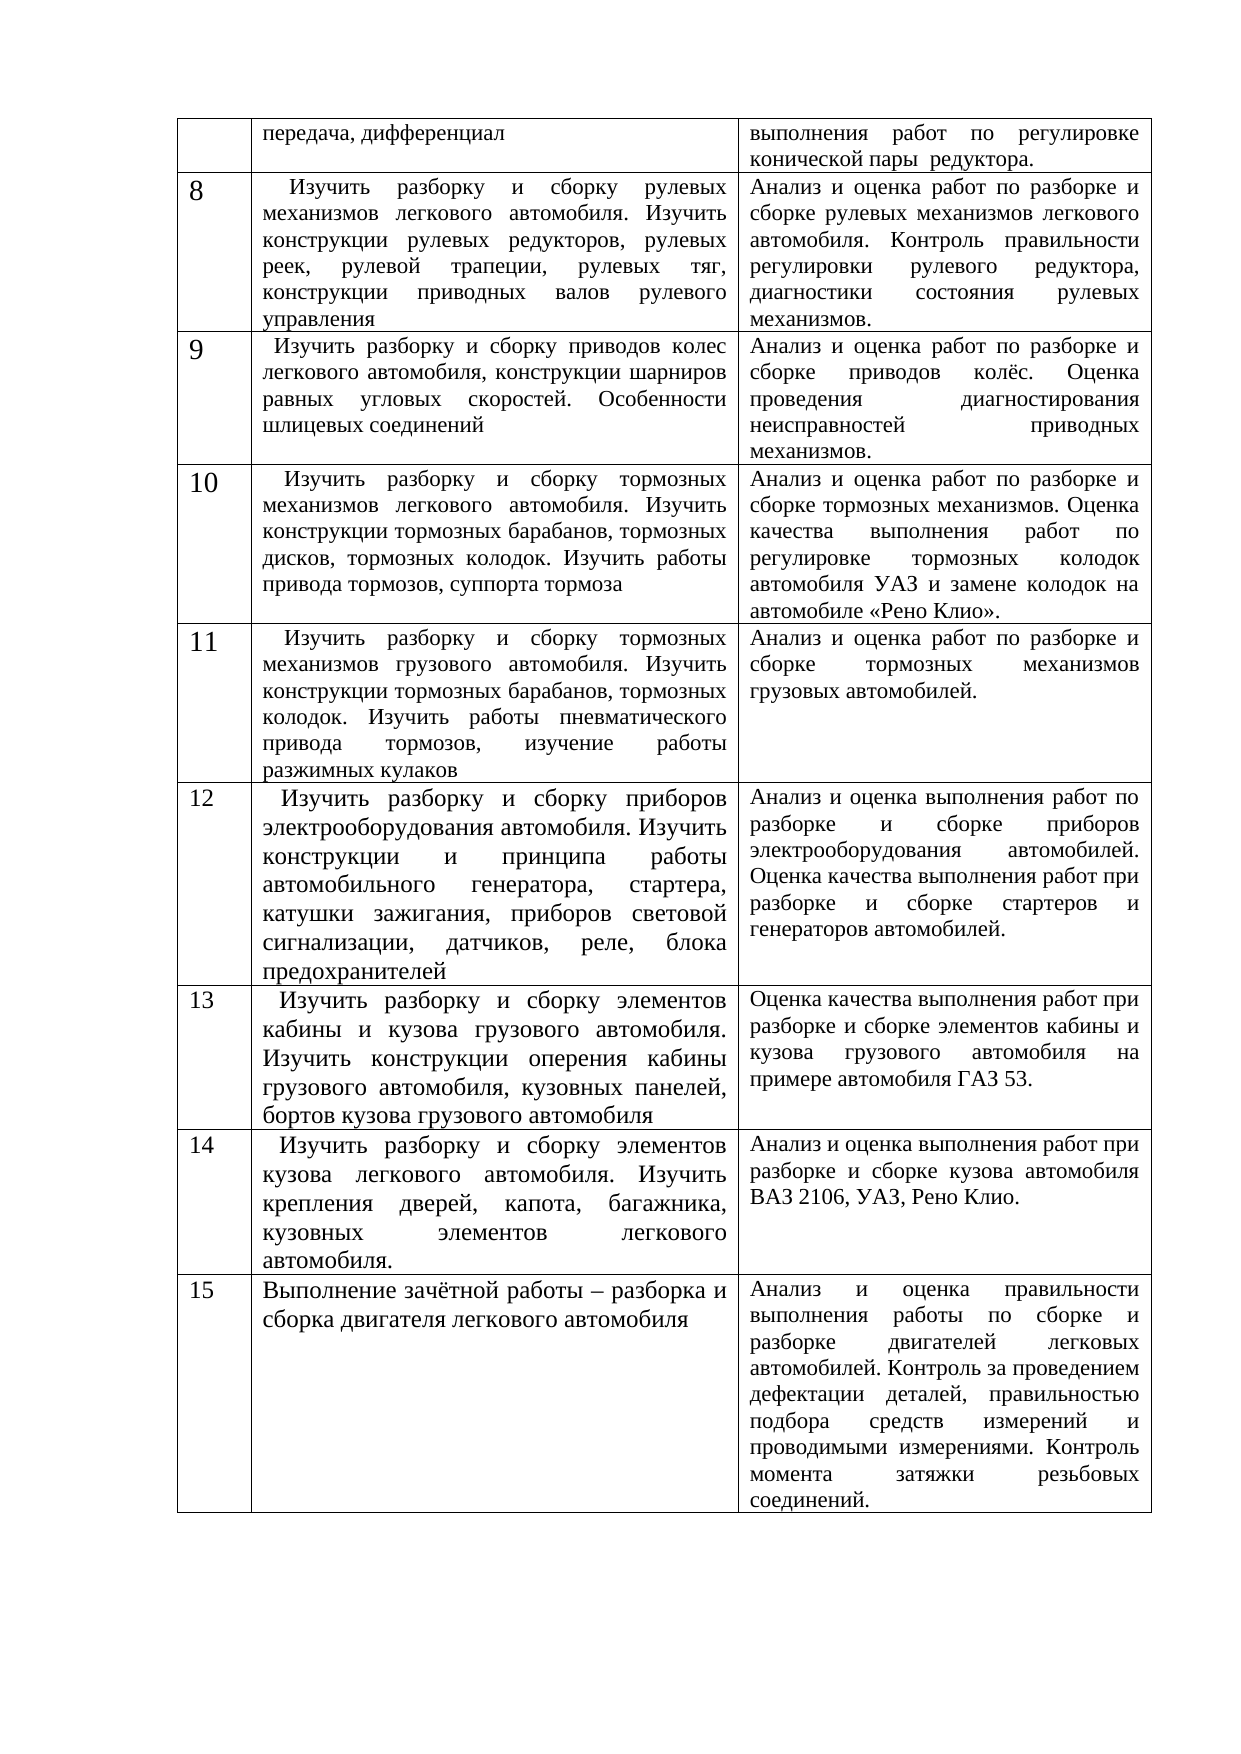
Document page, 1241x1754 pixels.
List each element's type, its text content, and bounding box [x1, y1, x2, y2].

table_cell 10 [178, 465, 251, 623]
table_cell Оценка качества выполнения работ при разборке и сборке элементов кабины и кузова грузового автомобиля на примере автомобиля ГАЗ 53. [739, 986, 1151, 1129]
table_cell Выполнение зачётной работы – разборка и сборка двигателя легкового автомобиля [252, 1275, 738, 1512]
table_cell Изучить разборку и сборку элементов кабины и кузова грузового автомобиля. Изучить конструкции оперения кабины грузового автомобиля, кузовных панелей, бортов кузова грузового автомобиля [252, 986, 738, 1129]
table_cell 8 [178, 173, 251, 331]
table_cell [252, 119, 738, 172]
table_cell Анализ и оценка работ по разборке и сборке рулевых механизмов легкового автомобиля. Контроль правильности регулировки рулевого редуктора, диагностики состояния рулевых механизмов. [739, 173, 1151, 331]
table_cell Анализ и оценка правильности выполнения работы по сборке и разборке двигателей легковых автомобилей. Контроль за проведением дефектации деталей, правильностью подбора средств измерений и проводимыми измерениями. Контроль момента затяжки резьбовых соединений. [739, 1275, 1151, 1512]
table_cell 9 [178, 332, 251, 464]
table_cell 12 [178, 783, 251, 984]
table_cell Анализ и оценка работ по разборке и сборке тормозных механизмов. Оценка качества выполнения работ по регулировке тормозных колодок автомобиля УАЗ и замене колодок на автомобиле «Рено Клио». [739, 465, 1151, 623]
table_cell 7 [178, 119, 251, 172]
table_cell Изучить разборку и сборку элементов кузова легкового автомобиля. Изучить крепления дверей, капота, багажника, кузовных элементов легкового автомобиля. [252, 1130, 738, 1274]
table_cell 13 [178, 986, 251, 1129]
table_cell Анализ и оценка работ по разборке и сборке приводов колёс. Оценка проведения диагностирования неисправностей приводных механизмов. [739, 332, 1151, 464]
table_cell Изучить разборку и сборку приводов колес легкового автомобиля, конструкции шарниров равных угловых скоростей. Особенности шлицевых соединений [252, 332, 738, 464]
table_cell Изучить разборку и сборку рулевых механизмов легкового автомобиля. Изучить конструкции рулевых редукторов, рулевых реек, рулевой трапеции, рулевых тяг, конструкции приводных валов рулевого управления [252, 173, 738, 331]
table_cell Анализ и оценка выполнения работ при разборке и сборке кузова автомобиля ВАЗ 2106, УАЗ, Рено Клио. [739, 1130, 1151, 1274]
table_cell 14 [178, 1130, 251, 1274]
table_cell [739, 119, 1151, 172]
table_cell 15 [178, 1275, 251, 1512]
table_cell Анализ и оценка работ по разборке и сборке тормозных механизмов грузовых автомобилей. [739, 624, 1151, 782]
table_cell Анализ и оценка выполнения работ по разборке и сборке приборов электрооборудования автомобилей. Оценка качества выполнения работ при разборке и сборке стартеров и генераторов автомобилей. [739, 783, 1151, 984]
table_cell 11 [178, 624, 251, 782]
table_cell Изучить разборку и сборку тормозных механизмов грузового автомобиля. Изучить конструкции тормозных барабанов, тормозных колодок. Изучить работы пневматического привода тормозов, изучение работы разжимных кулаков [252, 624, 738, 782]
table_cell Изучить разборку и сборку тормозных механизмов легкового автомобиля. Изучить конструкции тормозных барабанов, тормозных дисков, тормозных колодок. Изучить работы привода тормозов, суппорта тормоза [252, 465, 738, 623]
table_cell Изучить разборку и сборку приборов электрооборудования автомобиля. Изучить конструкции и принципа работы автомобильного генератора, стартера, катушки зажигания, приборов световой сигнализации, датчиков, реле, блока предохранителей [252, 783, 738, 984]
